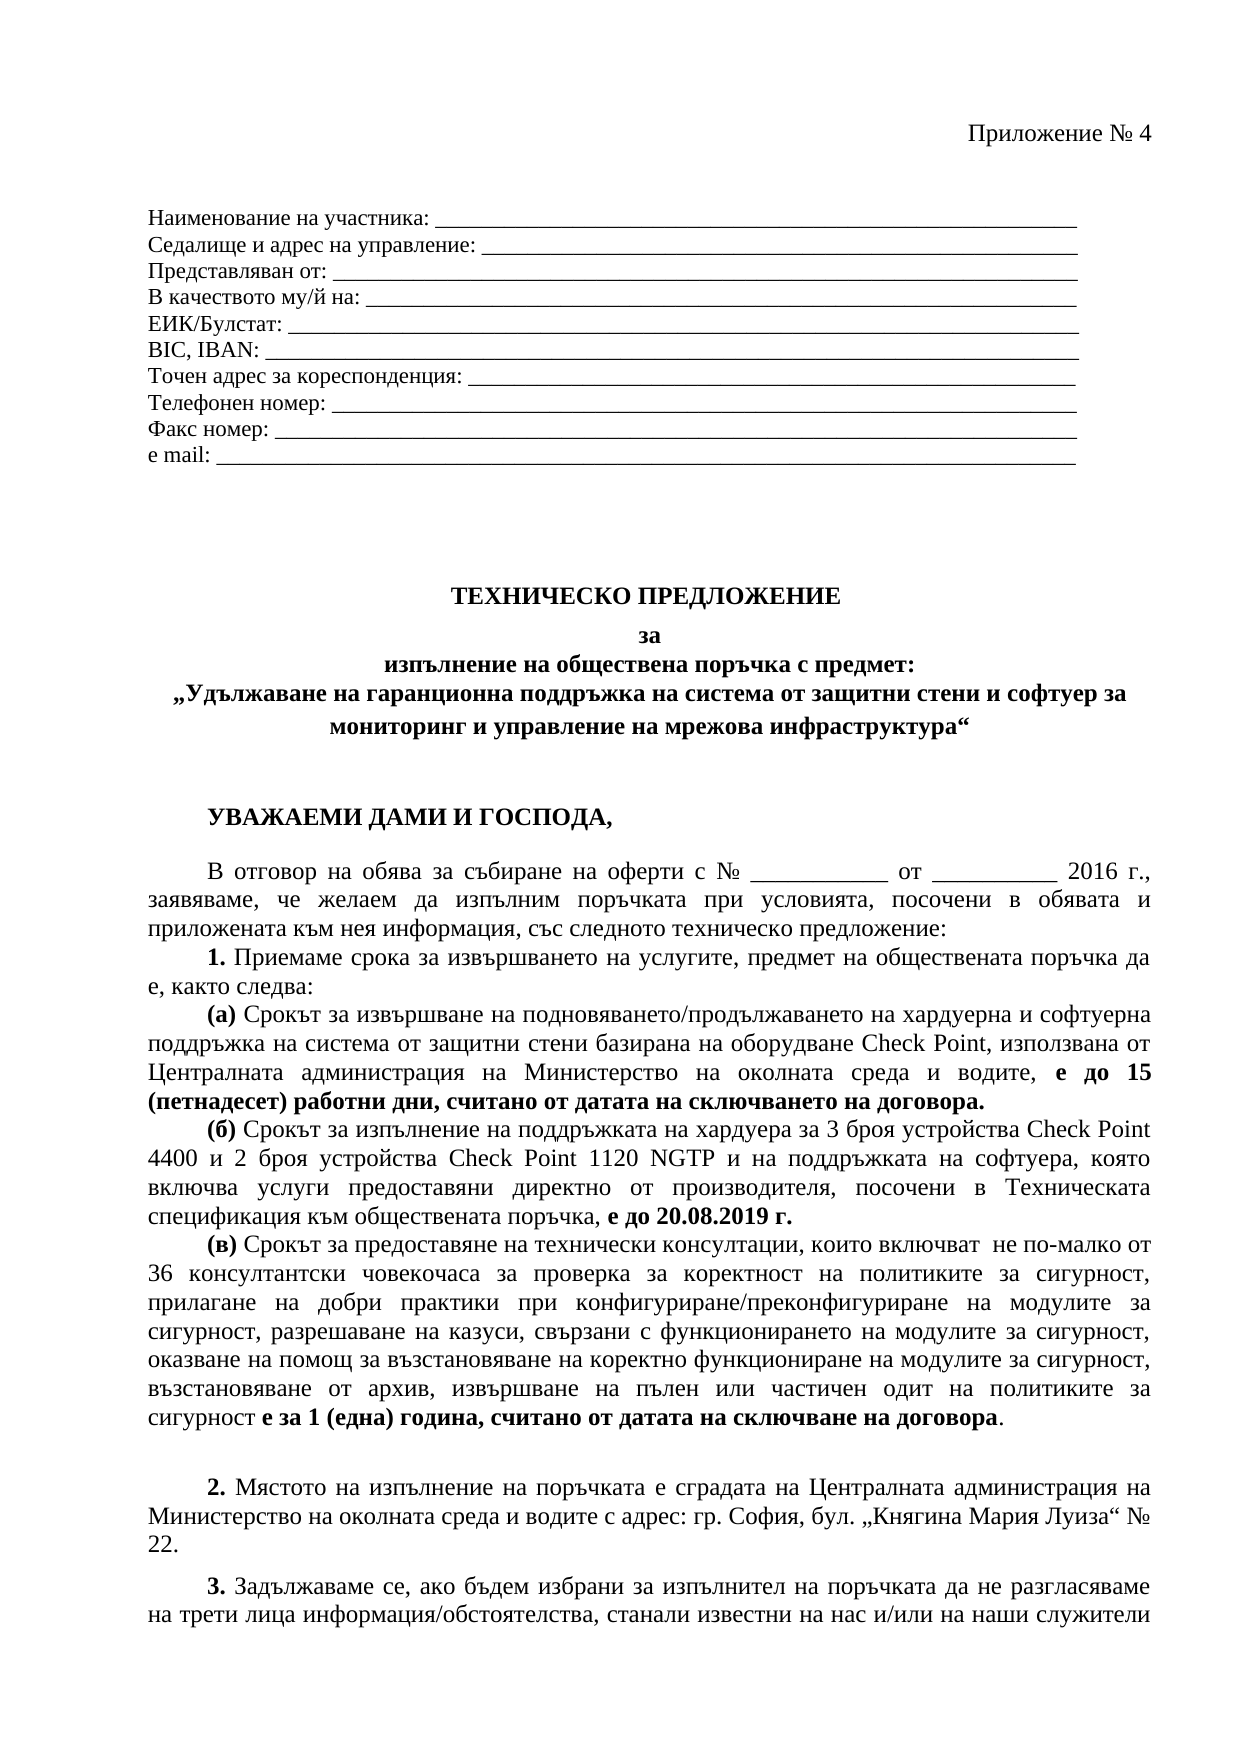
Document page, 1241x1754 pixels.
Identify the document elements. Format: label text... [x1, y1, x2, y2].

text 2. Мястото на изпълнение на поръчката е сградата на Централната администрация на Министерство на околната среда и водите с адрес: гр. София, бул. „Княгина Мария Луиза“ № 22. [148, 1472, 1152, 1558]
text Телефонен номер: _________________________________________________________________ [148, 389, 1152, 415]
text Факс номер: ______________________________________________________________________ [148, 415, 1152, 442]
text В отговор на обява за събиране на оферти с № ___________ от __________ 2016 г., заявяваме, че желаем да изпълним поръчката при условията, посочени в обявата и приложената към нея информация, със следното техническо предложение: [148, 856, 1152, 942]
text УВАЖАЕМИ ДАМИ И ГОСПОДА, [148, 802, 1152, 831]
text e mail: ___________________________________________________________________________ [148, 442, 1152, 468]
text (в) Срокът за предоставяне на технически консултации, които включват не по-малко от 36 консултантски човекочаса за проверка за коректност на политиките за сигурност, прилагане на добри практики при конфигуриране/преконфигуриране на модулите за сигурност, разрешаване на казуси, свързани с функционирането на модулите за сигурност, оказване на помощ за възстановяване на коректно функциониране на модулите за сигурност, възстановяване от архив, извършване на пълен или частичен одит на политиките за сигурност е за 1 (една) година, считано от датата на сключване на договора. [148, 1229, 1152, 1431]
text изпълнение на обществена поръчка с предмет: [148, 649, 1152, 678]
text за [148, 620, 1152, 649]
text В качеството му/й на: ______________________________________________________________ [148, 283, 1152, 310]
text Приложение № 4 [148, 118, 1152, 147]
text (а) Срокът за извършване на подновяването/продължаването на хардуерна и софтуерна поддръжка на система от защитни стени базирана на оборудване Check Point, използвана от Централната администрация на Министерство на околната среда и водите, е до 15 (петнадесет) работни дни, считано от датата на сключването на договора. [148, 999, 1152, 1114]
text Наименование на участника: ________________________________________________________ [148, 204, 1152, 231]
text 1. Приемаме срока за извършването на услугите, предмет на обществената поръчка да е, както следва: [148, 942, 1152, 999]
text BIC, IBAN: _______________________________________________________________________ [148, 336, 1152, 362]
text ЕИК/Булстат: _____________________________________________________________________ [148, 310, 1152, 336]
text „Удължаване на гаранционна поддръжка на система от защитни стени и софтуер за мониторинг и управление на мрежова инфраструктура“ [148, 678, 1152, 739]
text (б) Срокът за изпълнение на поддръжката на хардуера за 3 броя устройства Check Point 4400 и 2 броя устройства Check Point 1120 NGTP и на поддръжката на софтуера, която включва услуги предоставяни директно от производителя, посочени в Техническата спецификация към обществената поръчка, е до 20.08.2019 г. [148, 1114, 1152, 1229]
text Представляван от: _________________________________________________________________ [148, 257, 1152, 283]
text Седалище и адрес на управление: ____________________________________________________ [148, 231, 1152, 257]
text Точен адрес за кореспонденция: _____________________________________________________ [148, 362, 1152, 389]
text ТЕХНИЧЕСКО ПРЕДЛОЖЕНИЕ [148, 581, 1144, 610]
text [148, 1571, 1152, 1628]
